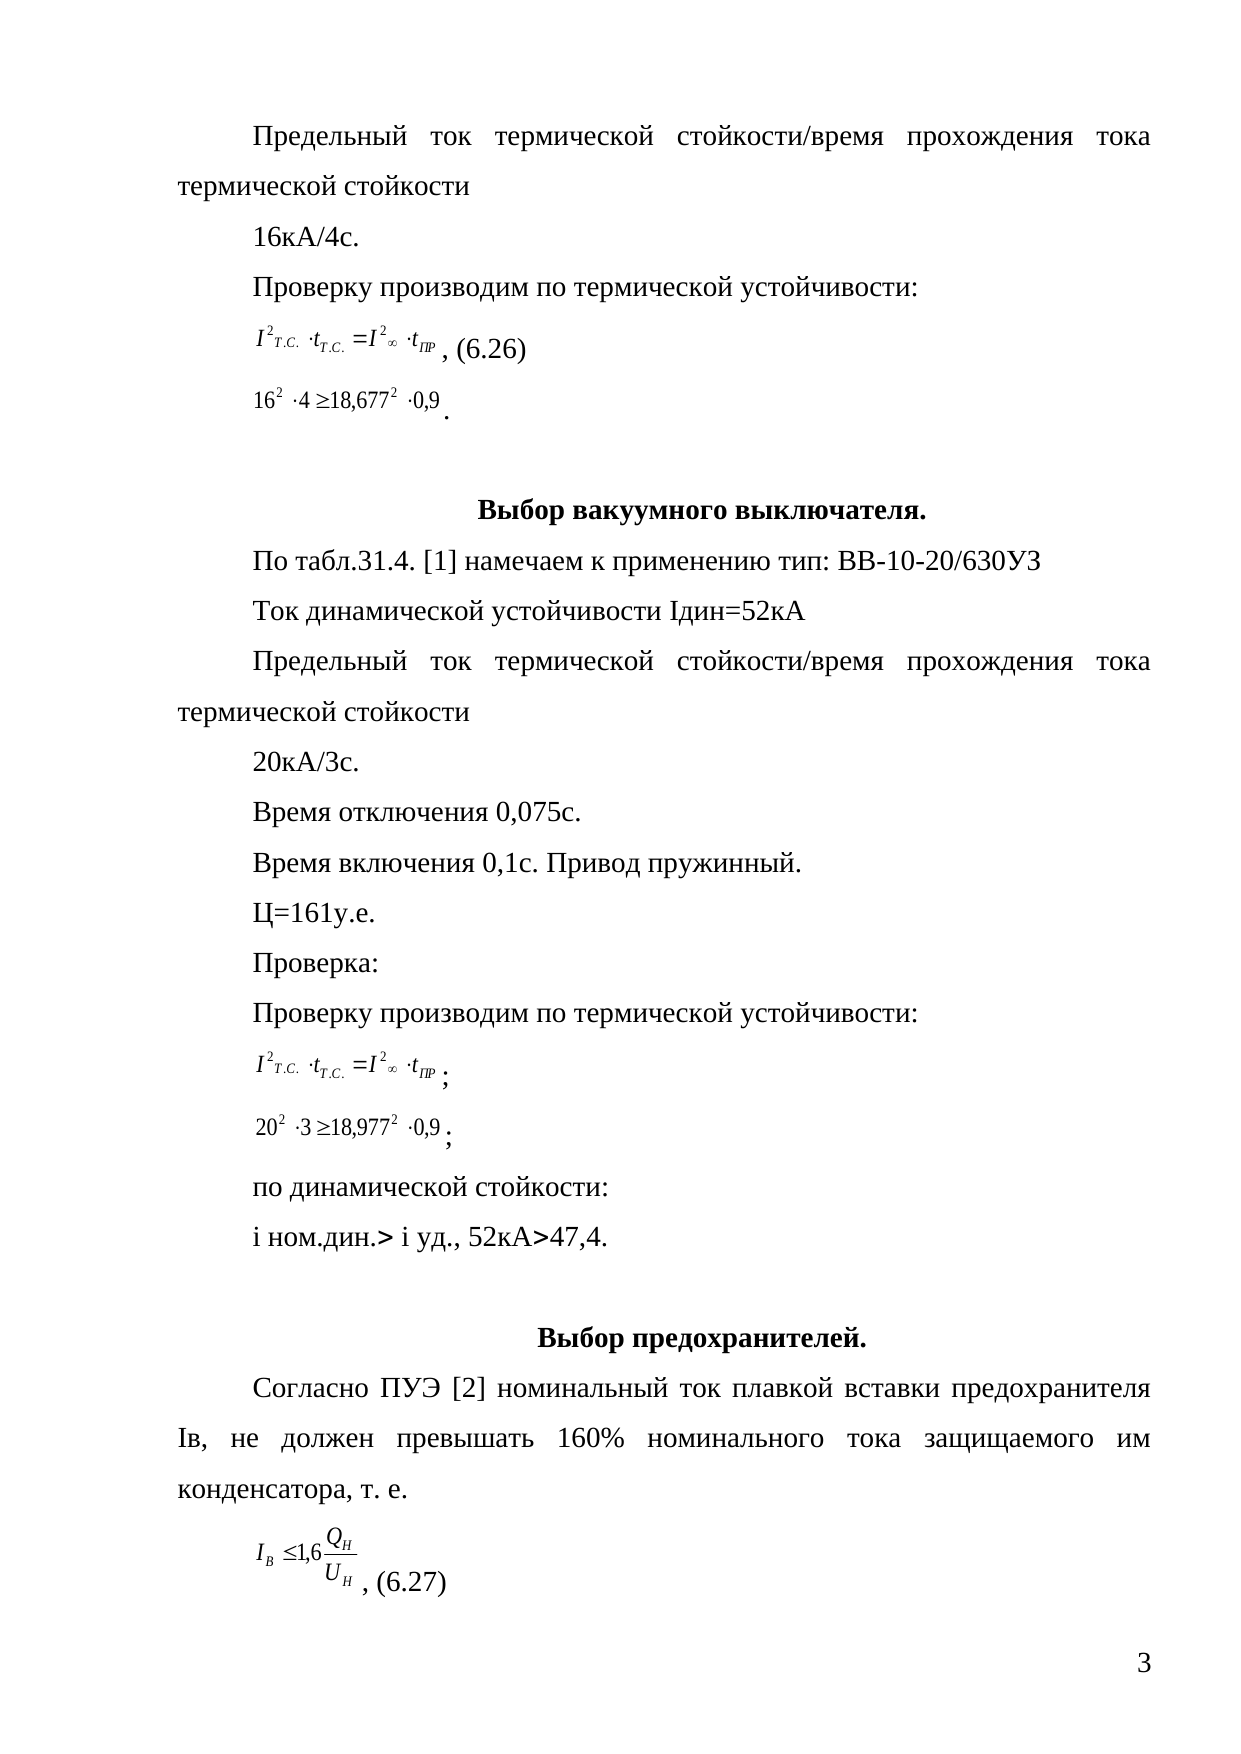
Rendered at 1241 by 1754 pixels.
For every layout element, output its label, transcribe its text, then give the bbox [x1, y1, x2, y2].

text Выбор вакуумного выключателя. [177, 492, 1152, 526]
text Предельный ток термической стойкости/время прохождения тока термической стойкости [177, 643, 1152, 727]
text , (6.27) [177, 1521, 1152, 1598]
text По табл.31.4. [1] намечаем к применению тип: ВВ-10-20/630УЗ [177, 543, 1152, 576]
text Согласно ПУЭ [2] номинальный ток плавкой вставки предохранителя Iв, не должен превышать 160% номинального тока защищаемого им конденсатора, т. е. [177, 1370, 1152, 1504]
text Проверка: [177, 945, 1152, 979]
text , (6.26) [177, 319, 1152, 365]
text Проверку производим по термической устойчивости: [177, 996, 1152, 1029]
text ; [177, 1046, 1152, 1091]
text Предельный ток термической стойкости/время прохождения тока термической стойкости [177, 118, 1152, 202]
text . [177, 382, 1152, 425]
text ; [177, 1108, 1152, 1152]
text Время включения 0,1с. Привод пружинный. [177, 845, 1152, 878]
text 16кА/4с. [177, 219, 1152, 252]
text по динамической стойкости: [177, 1169, 1152, 1202]
text Ток динамической устойчивости Iдин=52кА [177, 593, 1152, 627]
text Выбор предохранителей. [177, 1320, 1152, 1353]
text Время отключения 0,075с. [177, 794, 1152, 828]
text 20кА/3с. [177, 744, 1152, 778]
text Ц=161у.е. [177, 895, 1152, 928]
text Проверку производим по термической устойчивости: [177, 269, 1152, 303]
text i ном.дин. i уд., 52кА47,4. [177, 1219, 1152, 1253]
